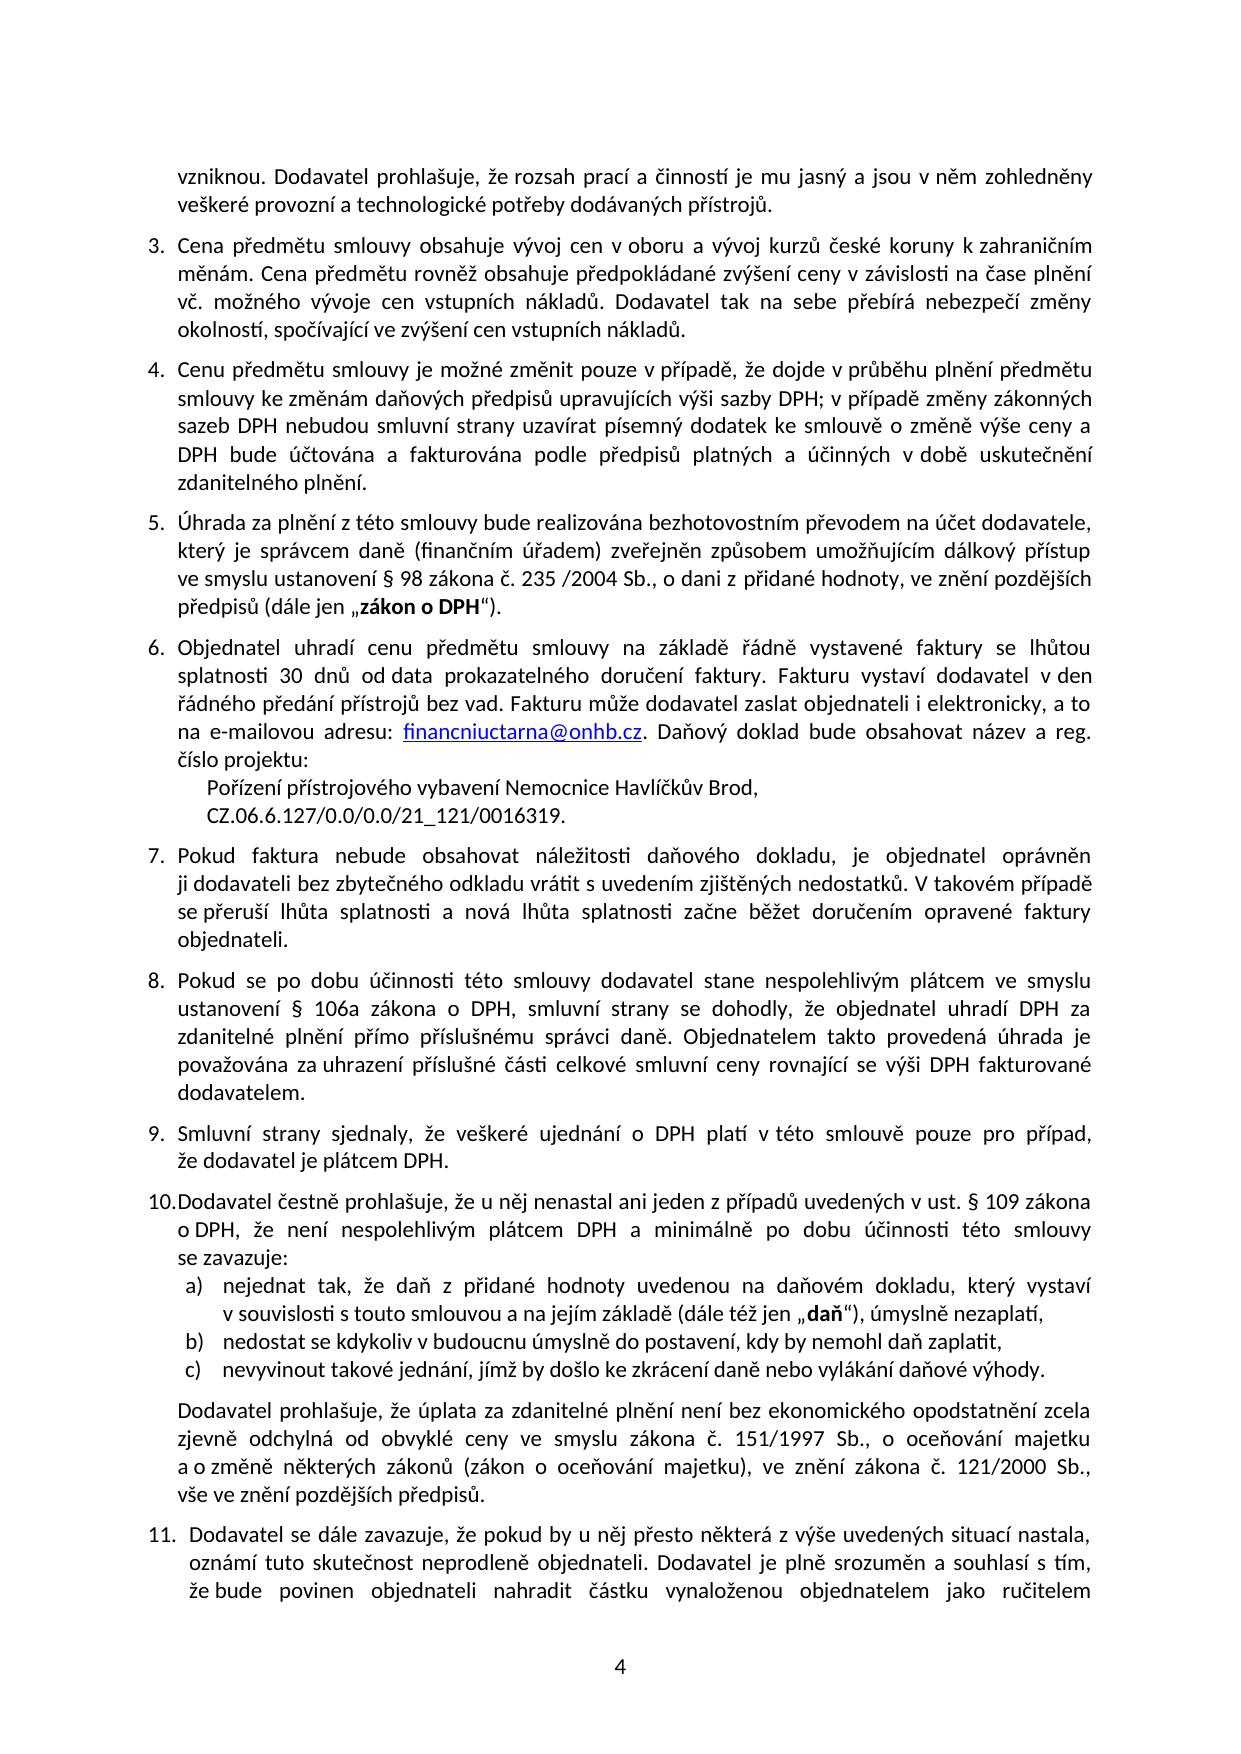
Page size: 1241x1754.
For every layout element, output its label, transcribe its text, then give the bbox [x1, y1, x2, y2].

list Pokud se po dobu účinnosti této smlouvy dodavatel stane nespolehlivým plátcem ve smyslu ustanovení § 106a zákona o DPH, smluvní strany se dohodly, že objednatel uhradí DPH za zdanitelné plnění přímo příslušnému správci daně. Objednatelem takto provedená úhrada je považována za uhrazení příslušné části celkové smluvní ceny rovnající se výši DPH fakturované dodavatelem. [148, 966, 1093, 1106]
list nevyvinout takové jednání, jímž by došlo ke zkrácení daně nebo vylákání daňové výhody. [185, 1355, 1093, 1383]
list Smluvní strany sjednaly, že veškeré ujednání o DPH platí v této smlouvě pouze pro případ, že dodavatel je plátcem DPH. [148, 1119, 1093, 1175]
list Cena předmětu smlouvy obsahuje vývoj cen v oboru a vývoj kurzů české koruny k zahraničním měnám. Cena předmětu rovněž obsahuje předpokládané zvýšení ceny v závislosti na čase plnění vč. možného vývoje cen vstupních nákladů. Dodavatel tak na sebe přebírá nebezpečí změny okolností, spočívající ve zvýšení cen vstupních nákladů. [148, 231, 1093, 343]
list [148, 162, 1093, 218]
list nedostat se kdykoliv v budoucnu úmyslně do postavení, kdy by nemohl daň zaplatit, [185, 1327, 1093, 1355]
list Pokud faktura nebude obsahovat náležitosti daňového dokladu, je objednatel oprávněn ji dodavateli bez zbytečného odkladu vrátit s uvedením zjištěných nedostatků. V takovém případě se přeruší lhůta splatnosti a nová lhůta splatnosti začne běžet doručením opravené faktury objednateli. [148, 841, 1093, 953]
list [148, 1520, 1093, 1604]
list Úhrada za plnění z této smlouvy bude realizována bezhotovostním převodem na účet dodavatele, který je správcem daně (finančním úřadem) zveřejněn způsobem umožňujícím dálkový přístup ve smyslu ustanovení § 98 zákona č. 235 /2004 Sb., o dani z přidané hodnoty, ve znění pozdějších předpisů (dále jen „zákon o DPH“). [148, 508, 1093, 620]
list Dodavatel čestně prohlašuje, že u něj nenastal ani jeden z případů uvedených v ust. § 109 zákona o DPH, že není nespolehlivým plátcem DPH a minimálně po dobu účinnosti této smlouvy se zavazuje: [148, 1187, 1093, 1271]
list Dodavatel prohlašuje, že úplata za zdanitelné plnění není bez ekonomického opodstatnění zcela zjevně odchylná od obvyklé ceny ve smyslu zákona č. 151/1997 Sb., o oceňování majetku a o změně některých zákonů (zákon o oceňování majetku), ve znění zákona č. 121/2000 Sb., vše ve znění pozdějších předpisů. [177, 1396, 1093, 1508]
list Cenu předmětu smlouvy je možné změnit pouze v případě, že dojde v průběhu plnění předmětu smlouvy ke změnám daňových předpisů upravujících výši sazby DPH; v případě změny zákonných sazeb DPH nebudou smluvní strany uzavírat písemný dodatek ke smlouvě o změně výše ceny a DPH bude účtována a fakturována podle předpisů platných a účinných v době uskutečnění zdanitelného plnění. [148, 356, 1093, 496]
list Pořízení přístrojového vybavení Nemocnice Havlíčkův Brod, CZ.06.6.127/0.0/0.0/21_121/0016319. [207, 773, 1093, 829]
list Objednatel uhradí cenu předmětu smlouvy na základě řádně vystavené faktury se lhůtou splatnosti 30 dnů od data prokazatelného doručení faktury. Fakturu vystaví dodavatel v den řádného předání přístrojů bez vad. Fakturu může dodavatel zaslat objednateli i elektronicky, a to na e-mailovou adresu: financniuctarna@onhb.cz. Daňový doklad bude obsahovat název a reg. číslo projektu: [148, 633, 1093, 773]
list nejednat tak, že daň z přidané hodnoty uvedenou na daňovém dokladu, který vystaví v souvislosti s touto smlouvou a na jejím základě (dále též jen „daň“), úmyslně nezaplatí, [185, 1271, 1093, 1327]
